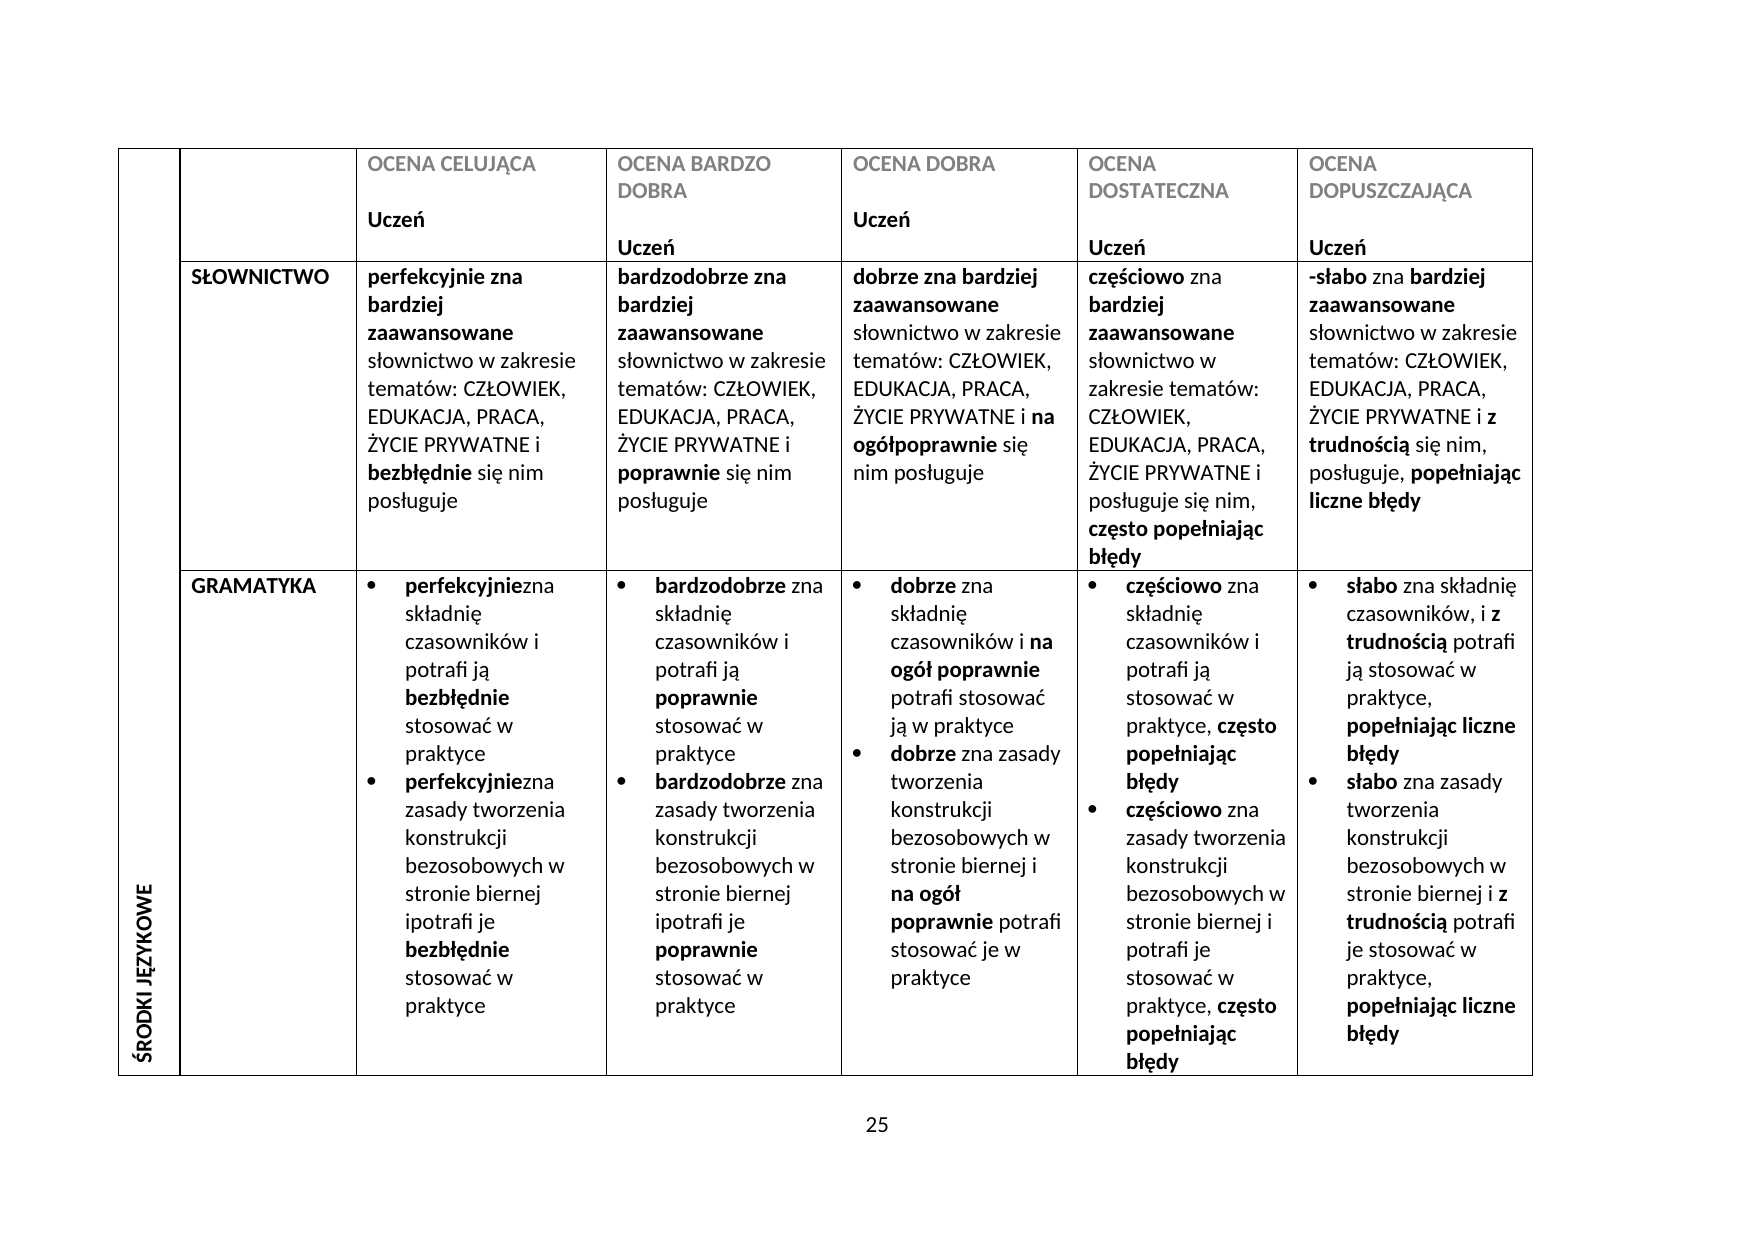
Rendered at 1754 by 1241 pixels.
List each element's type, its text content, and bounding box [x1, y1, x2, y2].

table_cell perfekcyjnie zna bardziej zaawansowane słownictwo w zakresie tematów: CZŁOWIEK, EDUKACJA, PRACA, ŻYCIE PRYWATNE i bezbłędnie się nim posługuje [357, 262, 606, 570]
table_cell OCENA DOBRA Uczeń [842, 149, 1077, 261]
table_cell dobrze zna składnię czasowników i na ogół poprawnie potrafi stosować ją w praktyce dobrze zna zasady tworzenia konstrukcji bezosobowych w stronie biernej i na ogół poprawnie potrafi stosować je w praktyce [842, 571, 1077, 1075]
table_cell słabo zna składnię czasowników, i z trudnością potrafi ją stosować w praktyce, popełniając liczne błędy słabo zna zasady tworzenia konstrukcji bezosobowych w stronie biernej i z trudnością potrafi je stosować w praktyce, popełniając liczne błędy [1298, 571, 1532, 1075]
table_cell [181, 149, 356, 261]
table_cell bardzodobrze zna składnię czasowników i potrafi ją poprawnie stosować w praktyce bardzodobrze zna zasady tworzenia konstrukcji bezosobowych w stronie biernej ipotrafi je poprawnie stosować w praktyce [607, 571, 841, 1075]
table_cell GRAMATYKA [181, 571, 356, 1075]
table_cell SŁOWNICTWO [181, 262, 356, 570]
table_cell częściowo zna bardziej zaawansowane słownictwo w zakresie tematów: CZŁOWIEK, EDUKACJA, PRACA, ŻYCIE PRYWATNE i posługuje się nim, często popełniając błędy [1078, 262, 1297, 570]
table_cell dobrze zna bardziej zaawansowane słownictwo w zakresie tematów: CZŁOWIEK, EDUKACJA, PRACA, ŻYCIE PRYWATNE i na ogółpoprawnie się nim posługuje [842, 262, 1077, 570]
table_cell ŚRODKI JĘZYKOWE [119, 149, 179, 1075]
table_cell OCENA CELUJĄCA Uczeń [357, 149, 606, 261]
table_cell OCENA DOPUSZCZAJĄCA Uczeń [1298, 149, 1532, 261]
table_cell perfekcyjniezna składnię czasowników i potrafi ją bezbłędnie stosować w praktyce perfekcyjniezna zasady tworzenia konstrukcji bezosobowych w stronie biernej ipotrafi je bezbłędnie stosować w praktyce [357, 571, 606, 1075]
table_cell -słabo zna bardziej zaawansowane słownictwo w zakresie tematów: CZŁOWIEK, EDUKACJA, PRACA, ŻYCIE PRYWATNE i z trudnością się nim, posługuje, popełniając liczne błędy [1298, 262, 1532, 570]
table_cell częściowo zna składnię czasowników i potrafi ją stosować w praktyce, często popełniając błędy częściowo zna zasady tworzenia konstrukcji bezosobowych w stronie biernej i potrafi je stosować w praktyce, często popełniając błędy [1078, 571, 1297, 1075]
table_cell OCENA DOSTATECZNA Uczeń [1078, 149, 1297, 261]
table_cell bardzodobrze zna bardziej zaawansowane słownictwo w zakresie tematów: CZŁOWIEK, EDUKACJA, PRACA, ŻYCIE PRYWATNE i poprawnie się nim posługuje [607, 262, 841, 570]
table_cell OCENA BARDZO DOBRA Uczeń [607, 149, 841, 261]
